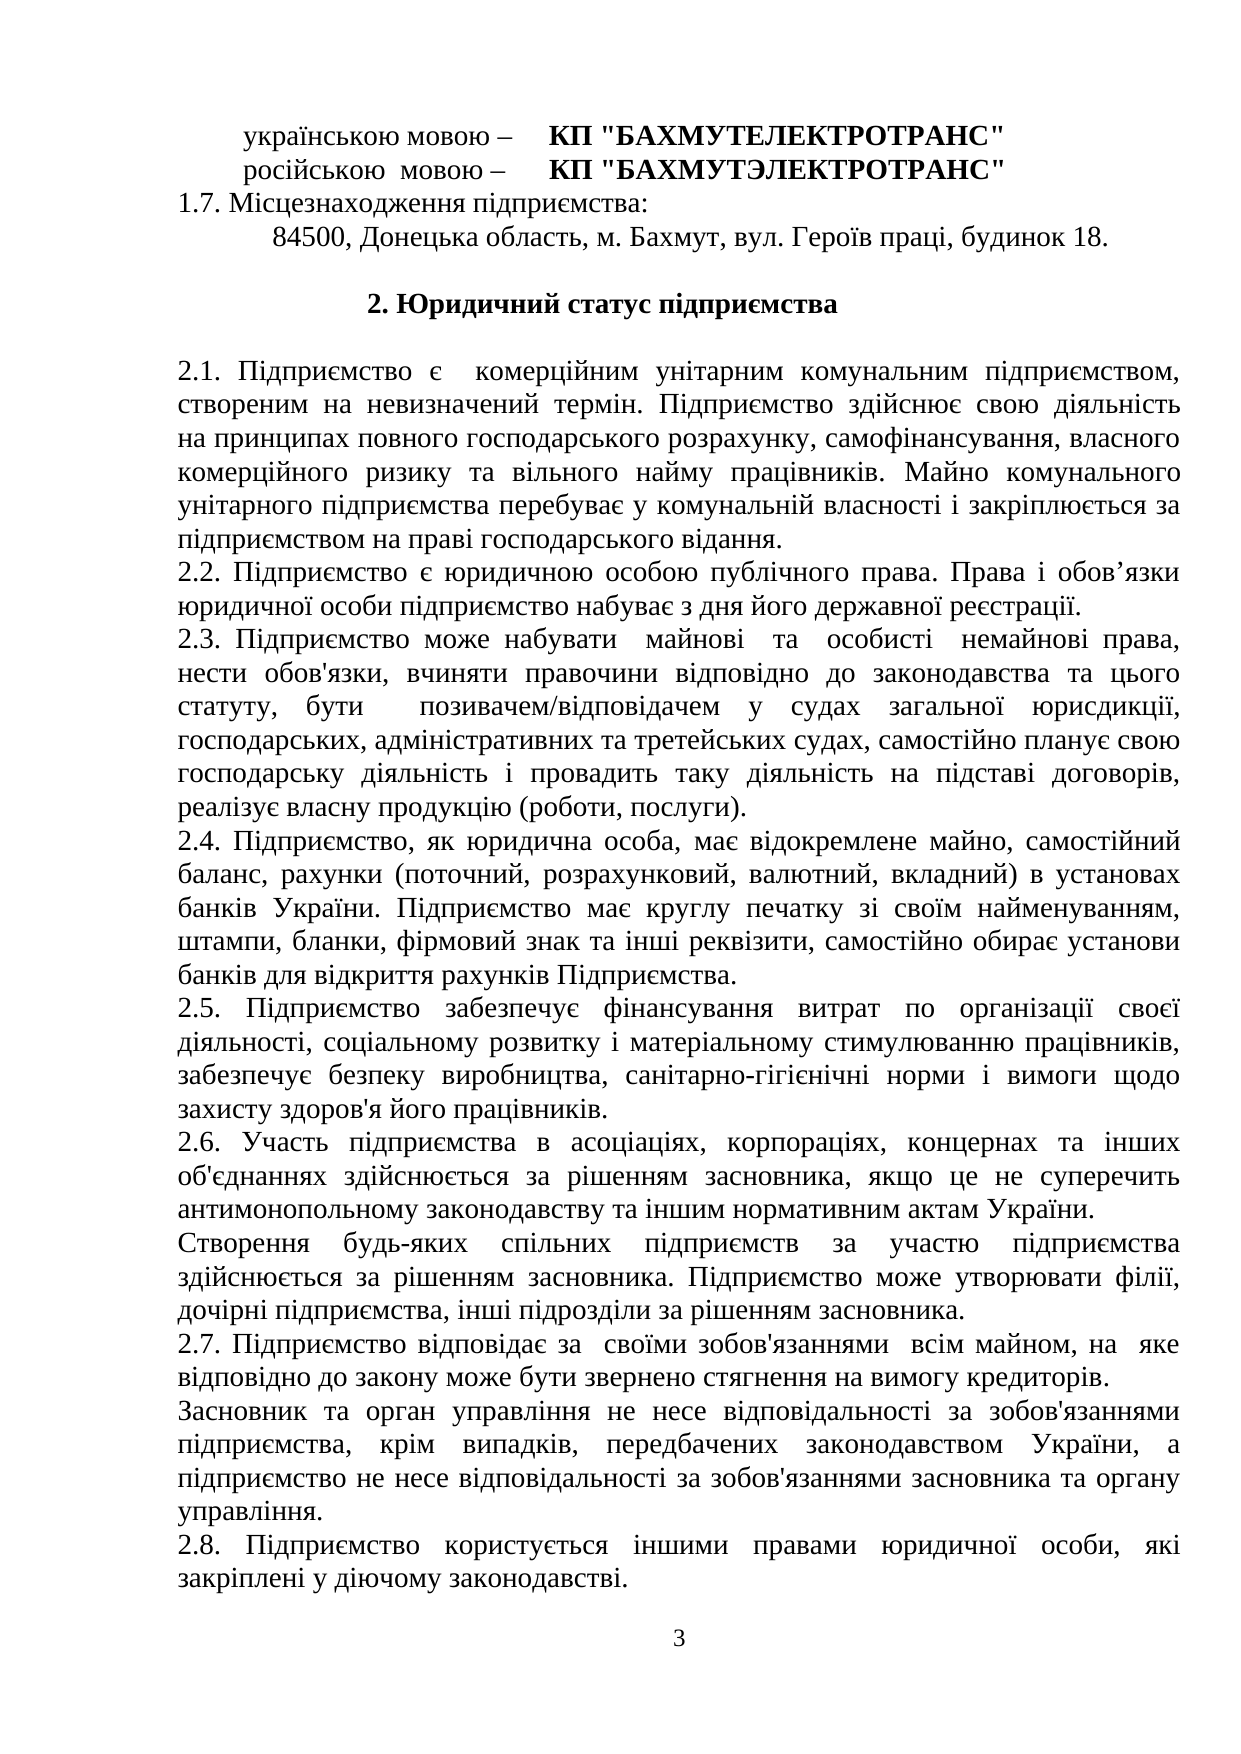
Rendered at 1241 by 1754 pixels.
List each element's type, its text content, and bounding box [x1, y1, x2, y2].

text 2.4. Підприємство, як юридична особа, має відокремлене майно, самостійний баланс, рахунки (поточний, розрахунковий, валютний, вкладний) в установах банків України. Підприємство має круглу печатку зі своїм найменуванням, штампи, бланки, фірмовий знак та інші реквізити, самостійно обирає установи банків для відкриття рахунків Підприємства. [177, 823, 1181, 990]
text російською мовою – КП "БАХМУТЭЛЕКТРОТРАНС" [177, 152, 1181, 185]
text українською мовою – КП "БАХМУТЕЛЕКТРОТРАНС" [177, 118, 1181, 152]
text 2. Юридичний статус підприємства [177, 286, 1181, 319]
text 2.3. Підприємство може набувати майнові та особисті немайнові права, нести обов'язки, вчиняти правочини відповідно до законодавства та цього статуту, бути позивачем/відповідачем у судах загальної юрисдикції, господарських, адміністративних та третейських судах, самостійно планує свою господарську діяльність і провадить таку діяльність на підставі договорів, реалізує власну продукцію (роботи, послуги). [177, 621, 1181, 823]
text 2.8. Підприємство користується іншими правами юридичної особи, які закріплені у діючому законодавстві. [177, 1527, 1181, 1594]
text 1.7. Місцезнаходження підприємства: [177, 185, 1181, 219]
text 2.1. Підприємство є комерційним унітарним комунальним підприємством, створеним на невизначений термін. Підприємство здійснює свою діяльність на принципах повного господарського розрахунку, самофінансування, власного комерційного ризику та вільного найму працівників. Майно комунального унітарного підприємства перебуває у комунальній власності і закріплюється за підприємством на праві господарського відання. [177, 353, 1181, 554]
text Створення будь-яких спільних підприємств за участю підприємства здійснюється за рішенням засновника. Підприємство може утворювати філії, дочірні підприємства, інші підрозділи за рішенням засновника. [177, 1225, 1181, 1326]
text 2.7. Підприємство відповідає за своїми зобов'язаннями всім майном, на яке відповідно до закону може бути звернено стягнення на вимогу кредиторів. [177, 1326, 1181, 1393]
text 2.5. Підприємство забезпечує фінансування витрат по організації своєї діяльності, соціальному розвитку і матеріальному стимулюванню працівників, забезпечує безпеку виробництва, санітарно-гігієнічні норми і вимоги щодо захисту здоров'я його працівників. [177, 990, 1181, 1124]
text 2.6. Участь підприємства в асоціаціях, корпораціях, концернах та інших об'єднаннях здійснюється за рішенням засновника, якщо це не суперечить антимонопольному законодавству та іншим нормативним актам України. [177, 1124, 1181, 1225]
text 2.2. Підприємство є юридичною особою публічного права. Права і обов’язки юридичної особи підприємство набуває з дня його державної реєстрації. [177, 554, 1181, 621]
text Засновник та орган управління не несе відповідальності за зобов'язаннями підприємства, крім випадків, передбачених законодавством України, а підприємство не несе відповідальності за зобов'язаннями засновника та органу управління. [177, 1393, 1181, 1527]
text 84500, Донецька область, м. Бахмут, вул. Героїв праці, будинок 18. [177, 219, 1181, 252]
